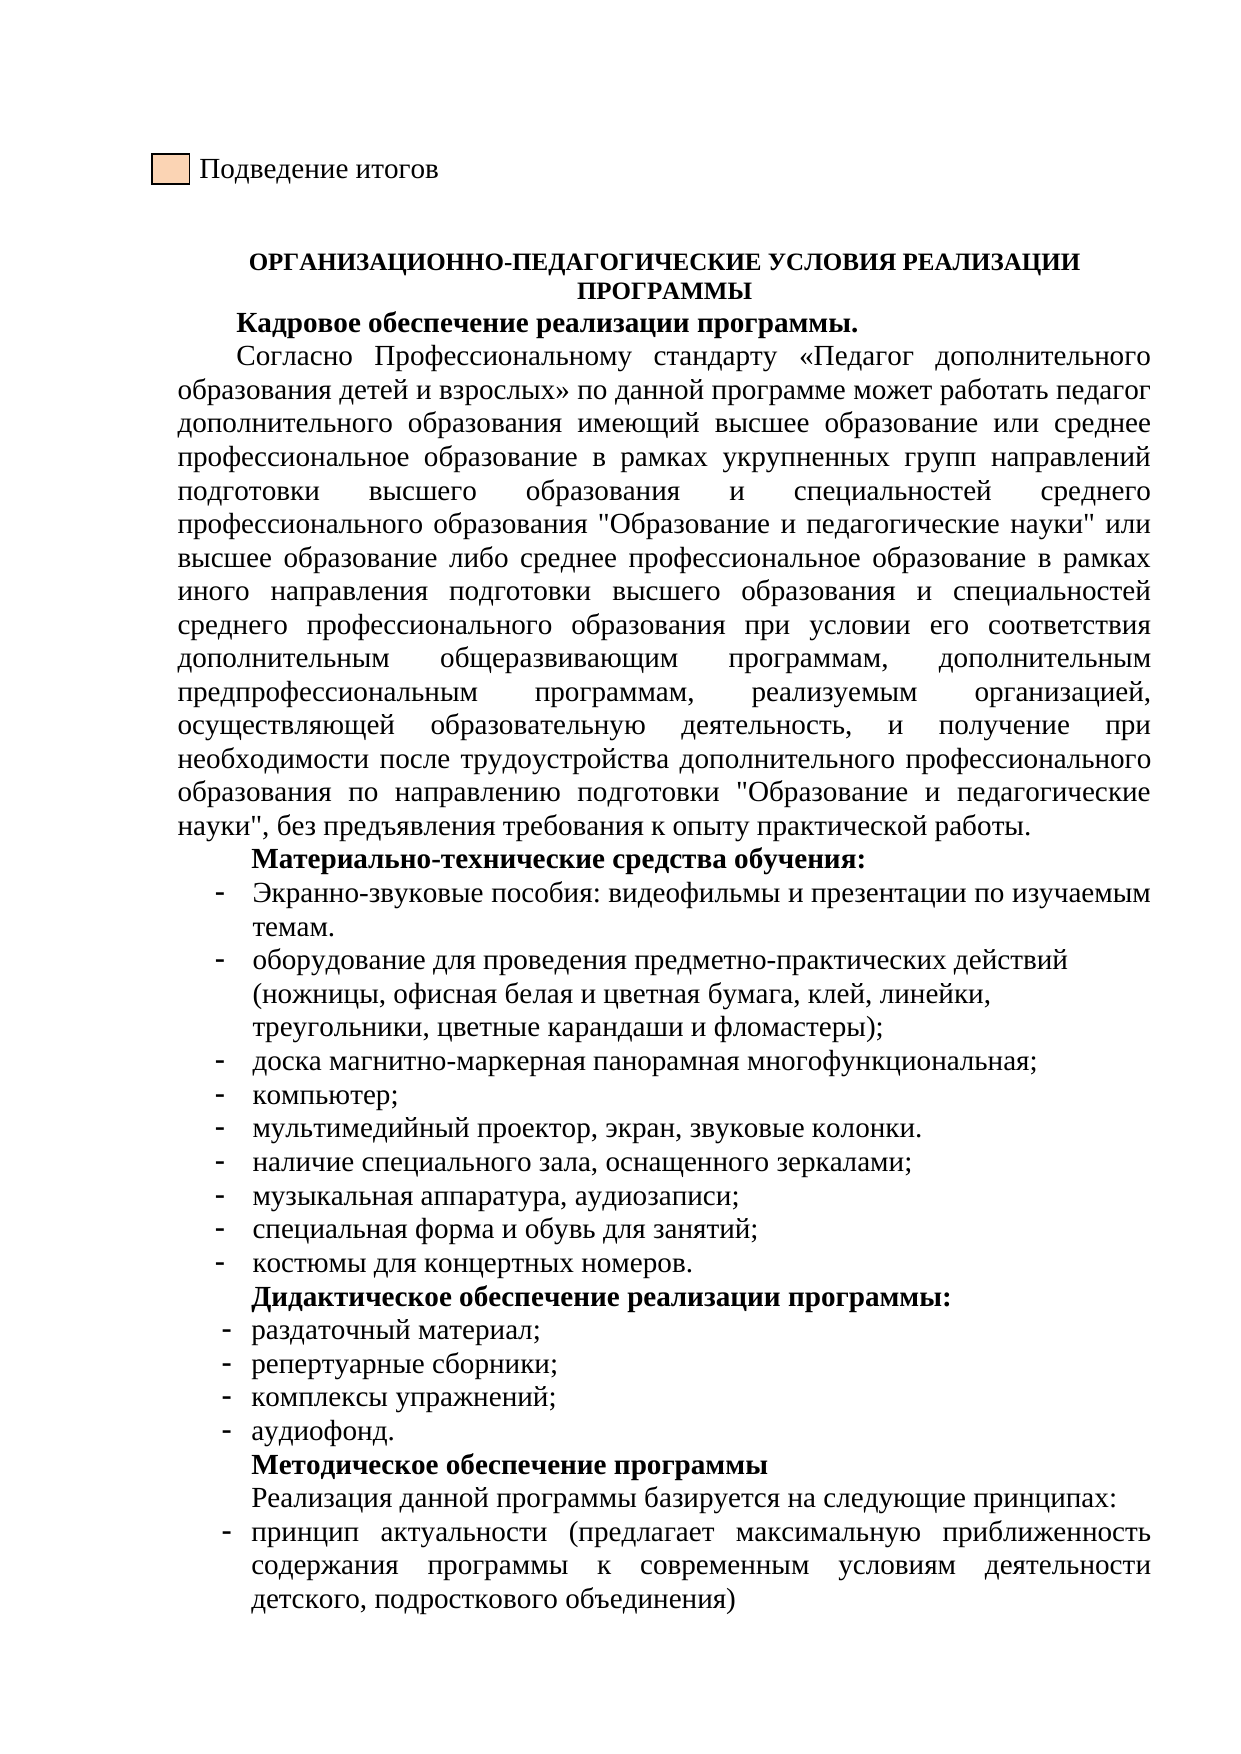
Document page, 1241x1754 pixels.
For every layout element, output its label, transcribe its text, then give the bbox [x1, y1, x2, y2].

list мультимедийный проектор, экран, звуковые колонки. [215, 1110, 1152, 1144]
text Подведение итогов [177, 118, 1152, 185]
list костюмы для концертных номеров. [215, 1245, 1152, 1279]
list доска магнитно-маркерная панорамная многофункциональная; [215, 1043, 1152, 1077]
list комплексы упражнений; [222, 1379, 1152, 1413]
list оборудование для проведения предметно-практических действий (ножницы, офисная белая и цветная бумага, клей, линейки, треугольники, цветные карандаши и фломастеры); [215, 942, 1152, 1043]
text Дидактическое обеспечение реализации программы: [177, 1279, 1152, 1312]
text Кадровое обеспечение реализации программы. [177, 305, 1152, 338]
text Реализация данной программы базируется на следующие принципах: [177, 1480, 1152, 1514]
text Методическое обеспечение программы [177, 1447, 1152, 1480]
list Экранно-звуковые пособия: видеофильмы и презентации по изучаемым темам. [215, 875, 1152, 942]
list компьютер; [215, 1077, 1152, 1110]
list принцип актуальности (предлагает максимальную приближенность содержания программы к современным условиям деятельности детского, подросткового объединения) [222, 1514, 1152, 1614]
list аудиофонд. [222, 1413, 1152, 1447]
list музыкальная аппаратура, аудиозаписи; [215, 1178, 1152, 1211]
list раздаточный материал; [222, 1312, 1152, 1346]
text Материально-технические средства обучения: [177, 842, 1152, 875]
list специальная форма и обувь для занятий; [215, 1211, 1152, 1245]
text ОРГАНИЗАЦИОННО-ПЕДАГОГИЧЕСКИЕ УСЛОВИЯ РЕАЛИЗАЦИИ ПРОГРАММЫ [177, 247, 1152, 305]
list репертуарные сборники; [222, 1346, 1152, 1379]
list Согласно Профессиональному стандарту «Педагог дополнительного образования детей и взрослых» по данной программе может работать педагог дополнительного образования имеющий высшее образование или среднее профессиональное образование в рамках укрупненных групп направлений подготовки высшего образования и специальностей среднего профессионального образования "Образование и педагогические науки" или высшее образование либо среднее профессиональное образование в рамках иного направления подготовки высшего образования и специальностей среднего профессионального образования при условии его соответствия дополнительным общеразвивающим программам, дополнительным предпрофессиональным программам, реализуемым организацией, осуществляющей образовательную деятельность, и получение при необходимости после трудоустройства дополнительного профессионального образования по направлению подготовки "Образование и педагогические науки", без предъявления требования к опыту практической работы. [177, 338, 1152, 842]
list наличие специального зала, оснащенного зеркалами; [215, 1144, 1152, 1178]
